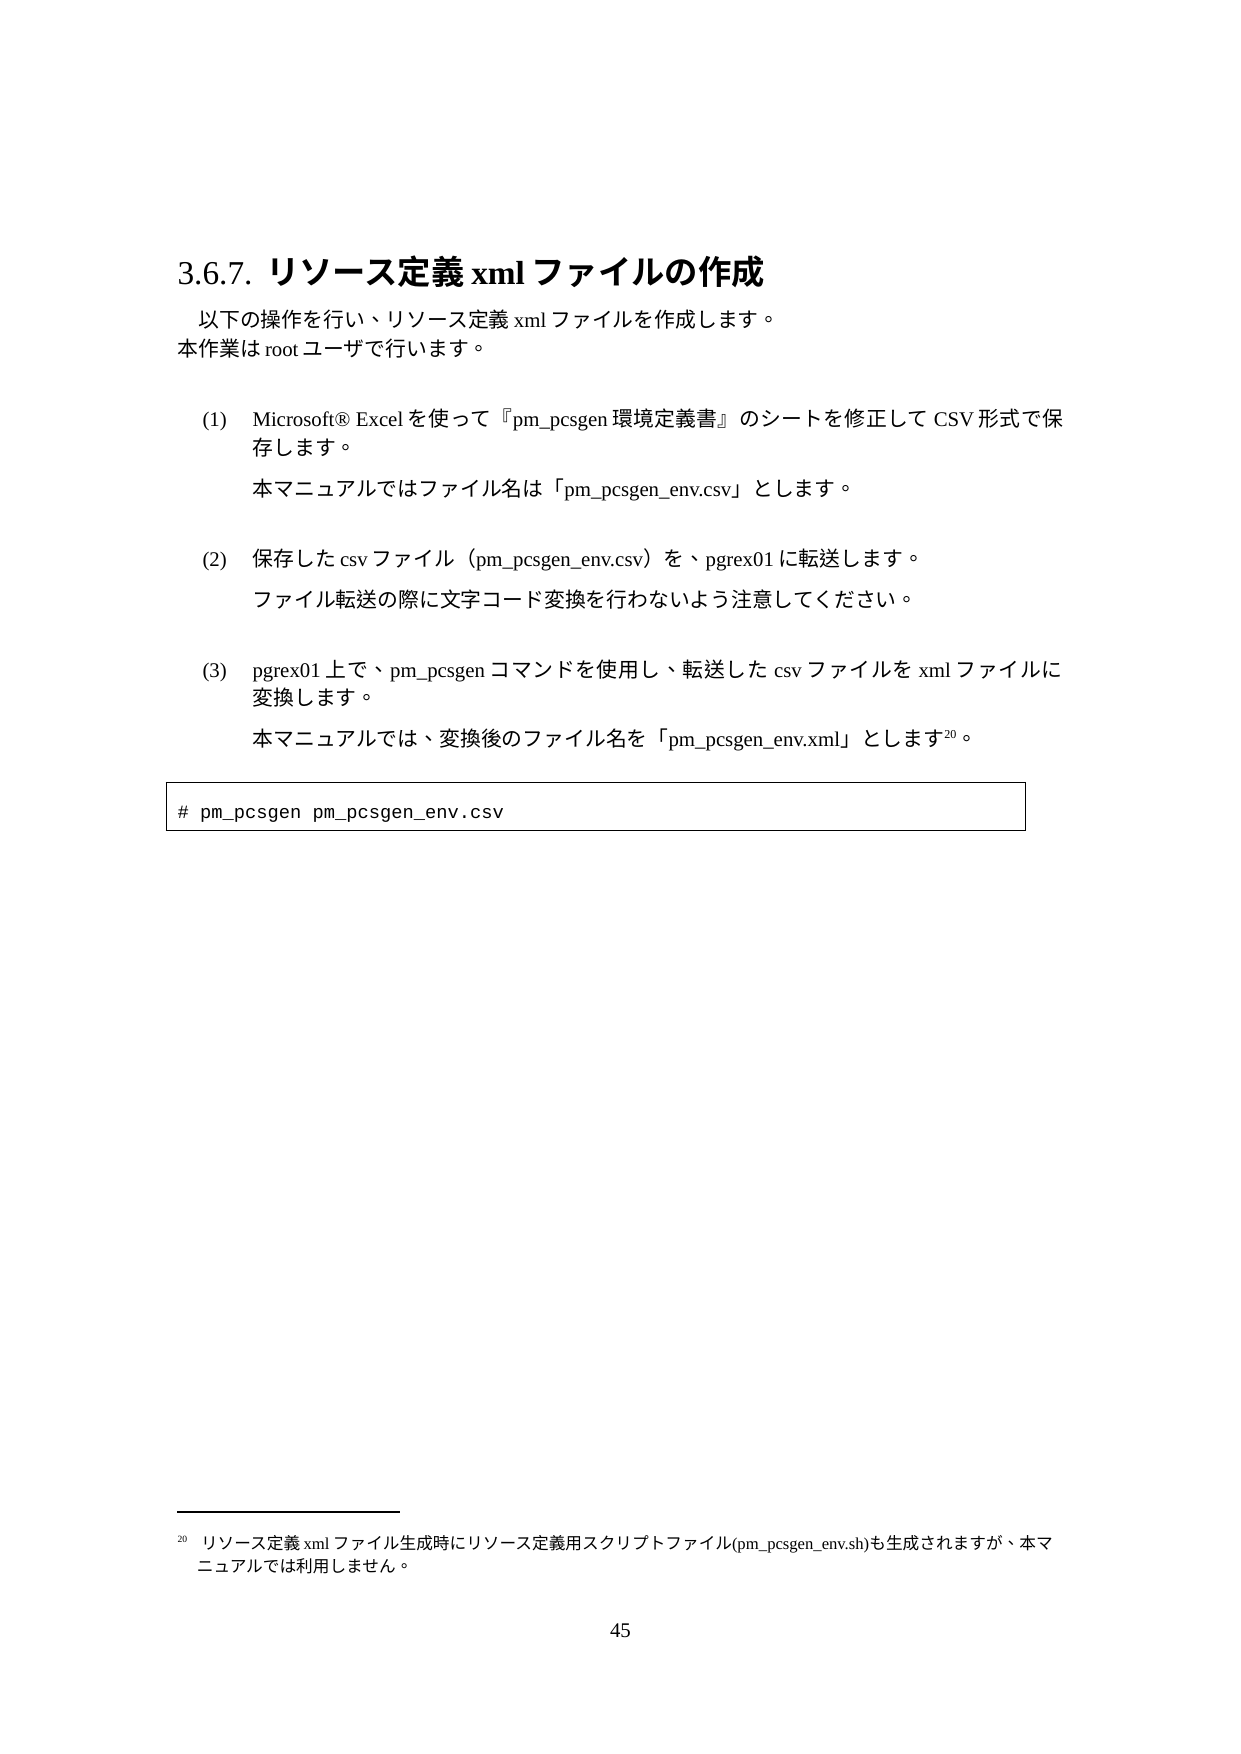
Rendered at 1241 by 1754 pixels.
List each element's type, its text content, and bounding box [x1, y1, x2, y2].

list ファイル転送の際に文字コード変換を行わないよう注意してください。 [202, 585, 1063, 613]
text 本作業はrootユーザで行います。 [177, 333, 1054, 363]
text 以下の操作を行い、リソース定義xmlファイルを作成します。 [177, 304, 1054, 333]
list 本マニュアルではファイル名は「pm_pcsgen_env.csv」とします。 [202, 474, 1063, 502]
list 本マニュアルでは、変換後のファイル名を「pm_pcsgen_env.xml」とします。 [202, 724, 1063, 753]
list Microsoft® Excelを使って『pm_pcsgen環境定義書』のシートを修正してCSV形式で保存します。 [202, 404, 1063, 461]
list pgrex01上で、pm_pcsgenコマンドを使用し、転送したcsvファイルをxmlファイルに変換します。 [202, 655, 1063, 712]
list 保存したcsvファイル（pm_pcsgen_env.csv）を、pgrex01に転送します。 [202, 544, 1063, 572]
table_header # pm_pcsgen pm_pcsgen_env.csv [167, 783, 1025, 830]
subtitle リソース定義xmlファイルの作成 [177, 248, 1063, 294]
